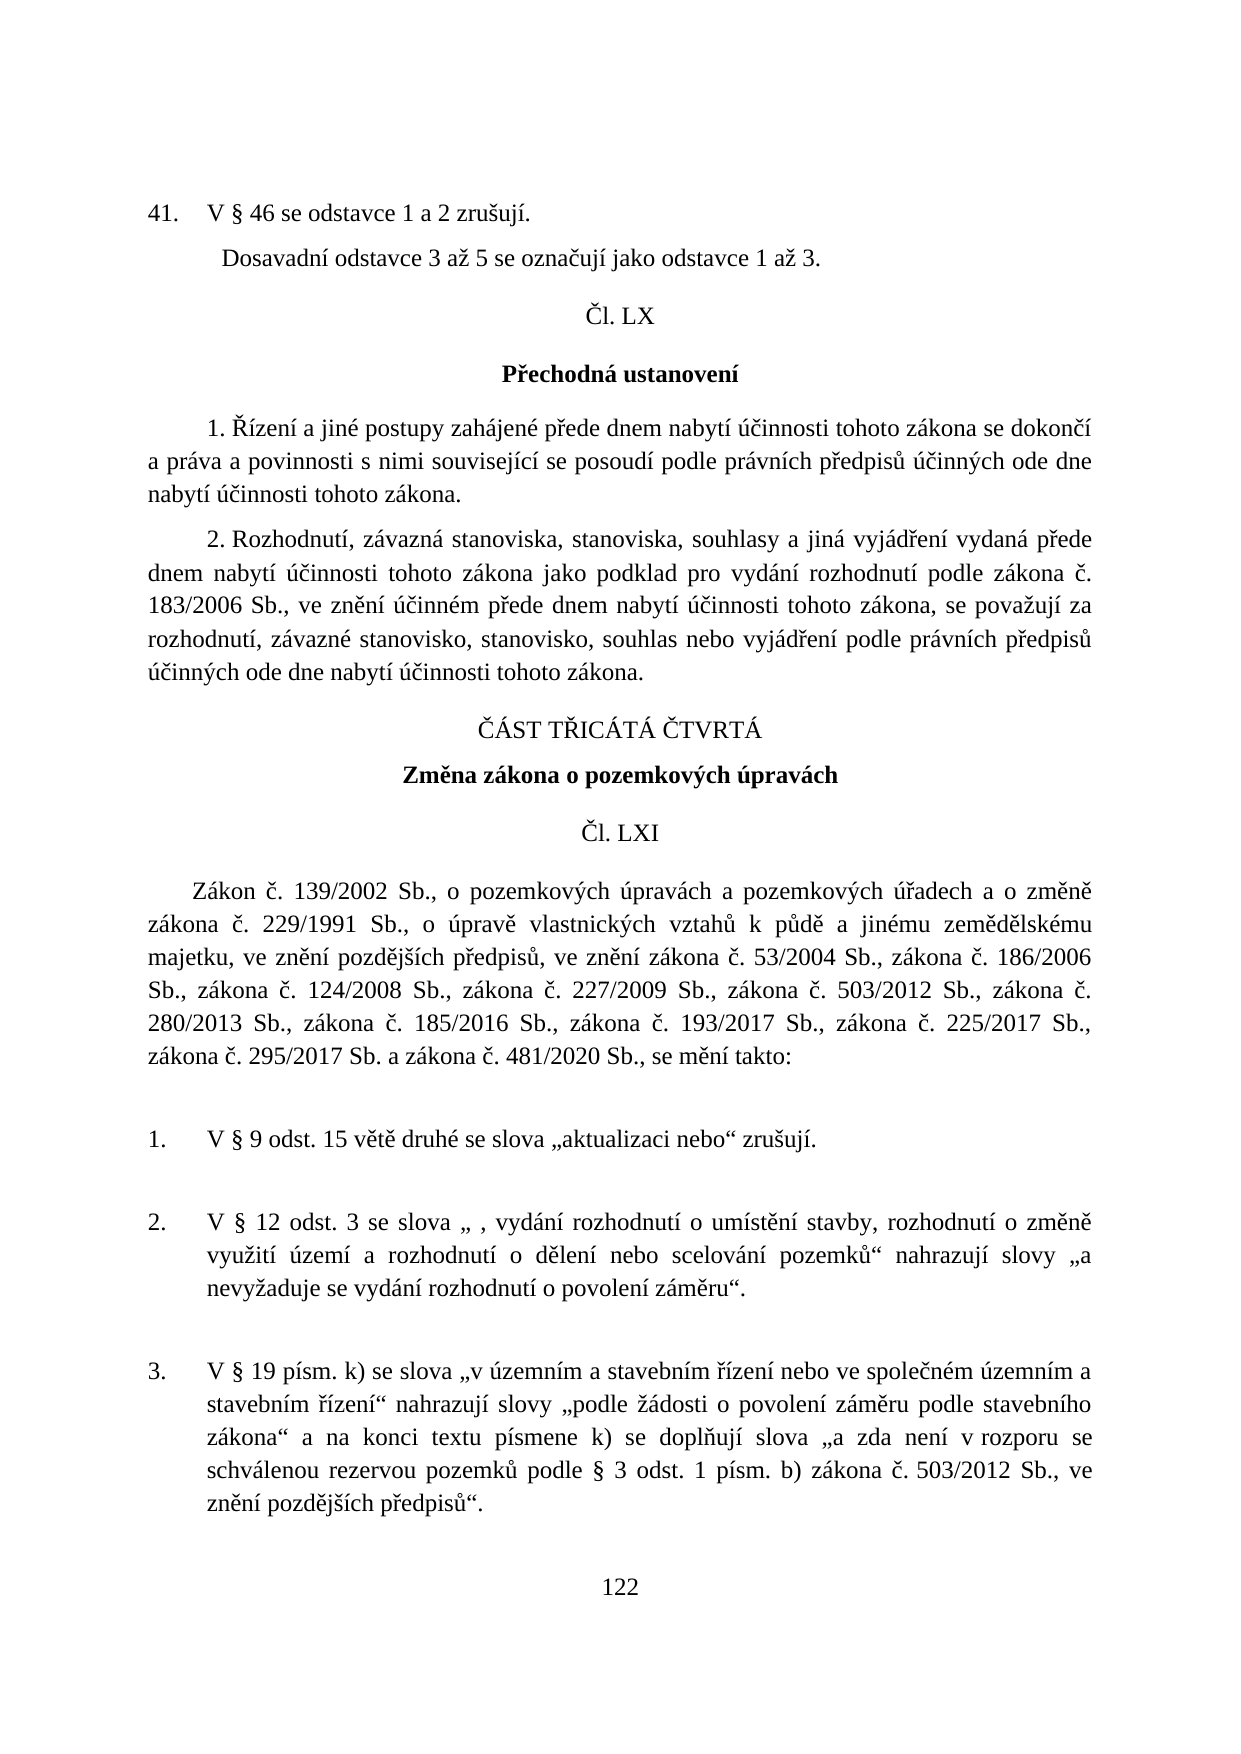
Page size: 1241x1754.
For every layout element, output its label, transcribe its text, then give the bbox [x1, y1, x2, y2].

list Řízení a jiné postupy zahájené přede dnem nabytí účinnosti tohoto zákona se dokončí a práva a povinnosti s nimi související se posoudí podle právních předpisů účinných ode dne nabytí účinnosti tohoto zákona. [148, 413, 1093, 508]
list V § 9 odst. 15 větě druhé se slova „aktualizaci nebo“ zrušují. [148, 1124, 1093, 1153]
text V § 19 písm. k) se slova „v územním a stavebním řízení nebo ve společném územním a stavebním řízení“ nahrazují slovy „podle žádosti o povolení záměru podle stavebního zákona“ a na konci textu písmene k) se doplňují slova „a zda není v rozporu se schválenou rezervou pozemků podle § 3 odst. 1 písm. b) zákona č. 503/2012 Sb., ve znění pozdějších předpisů“. [148, 1356, 1093, 1517]
text Čl. LXI [148, 818, 1093, 847]
text ČÁST TŘICÁTÁ ČTVRTÁ [148, 715, 1093, 743]
text V § 46 se odstavce 1 a 2 zrušují. [148, 198, 1093, 226]
text Zákon č. 139/2002 Sb., o pozemkových úpravách a pozemkových úřadech a o změně zákona č. 229/1991 Sb., o úpravě vlastnických vztahů k půdě a jinému zemědělskému majetku, ve znění pozdějších předpisů, ve znění zákona č. 53/2004 Sb., zákona č. 186/2006 Sb., zákona č. 124/2008 Sb., zákona č. 227/2009 Sb., zákona č. 503/2012 Sb., zákona č. 280/2013 Sb., zákona č. 185/2016 Sb., zákona č. 193/2017 Sb., zákona č. 225/2017 Sb., zákona č. 295/2017 Sb. a zákona č. 481/2020 Sb., se mění takto: [148, 876, 1093, 1070]
list Rozhodnutí, závazná stanoviska, stanoviska, souhlasy a jiná vyjádření vydaná přede dnem nabytí účinnosti tohoto zákona jako podklad pro vydání rozhodnutí podle zákona č. 183/2006 Sb., ve znění účinném přede dnem nabytí účinnosti tohoto zákona, se považují za rozhodnutí, závazné stanovisko, stanovisko, souhlas nebo vyjádření podle právních předpisů účinných ode dne nabytí účinnosti tohoto zákona. [148, 524, 1093, 685]
list V § 12 odst. 3 se slova „ , vydání rozhodnutí o umístění stavby, rozhodnutí o změně využití území a rozhodnutí o dělení nebo scelování pozemků“ nahrazují slovy „a nevyžaduje se vydání rozhodnutí o povolení záměru“. [148, 1207, 1093, 1302]
text Změna zákona o pozemkových úpravách [148, 760, 1093, 789]
text Dosavadní odstavce 3 až 5 se označují jako odstavce 1 až 3. [221, 243, 1093, 272]
text Přechodná ustanovení [148, 359, 1093, 388]
text Čl. LX [148, 301, 1093, 330]
